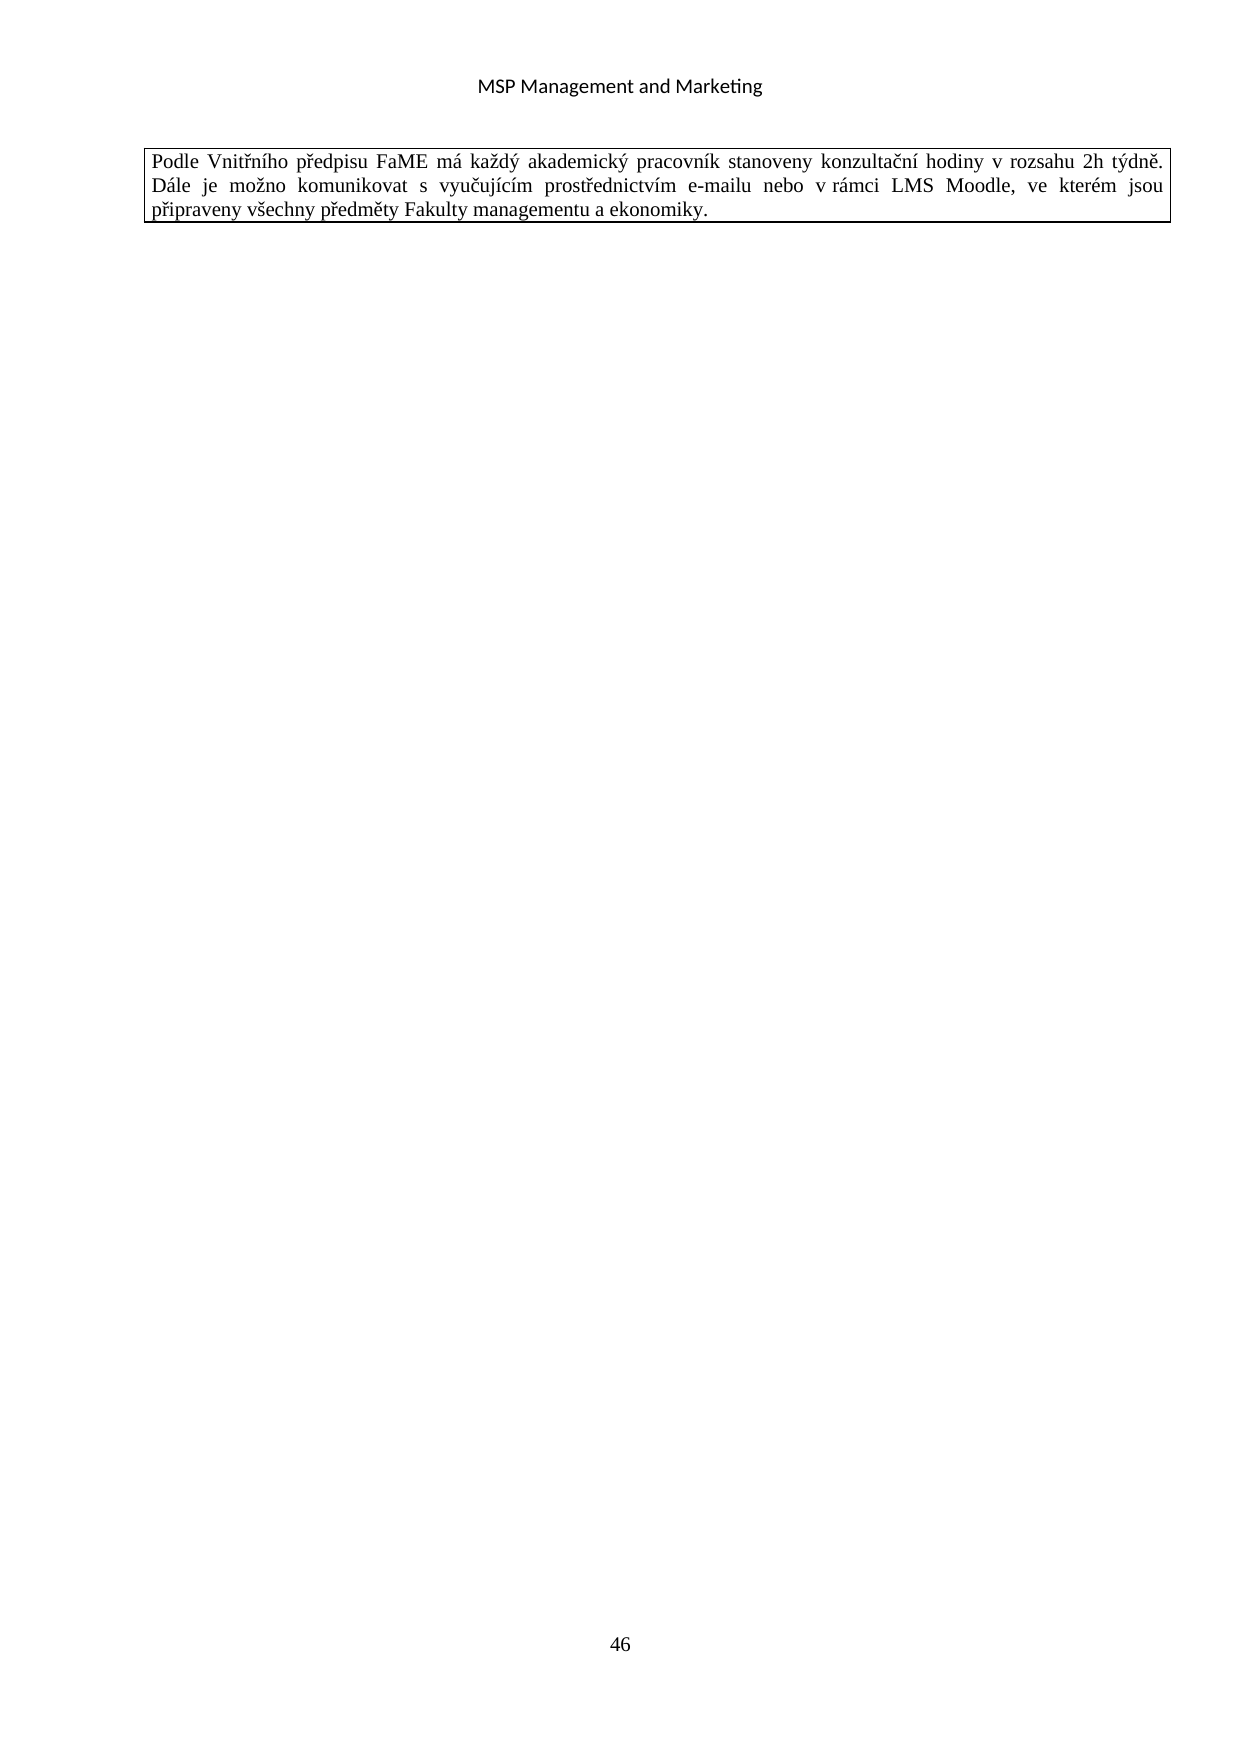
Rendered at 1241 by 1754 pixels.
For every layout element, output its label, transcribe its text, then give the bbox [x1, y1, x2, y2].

table_cell Podle Vnitřního předpisu FaME má každý akademický pracovník stanoveny konzultační hodiny v rozsahu 2h týdně. Dále je možno komunikovat s vyučujícím prostřednictvím e-mailu nebo v rámci LMS Moodle, ve kterém jsou připraveny všechny předměty Fakulty managementu a ekonomiky. [145, 149, 1170, 221]
